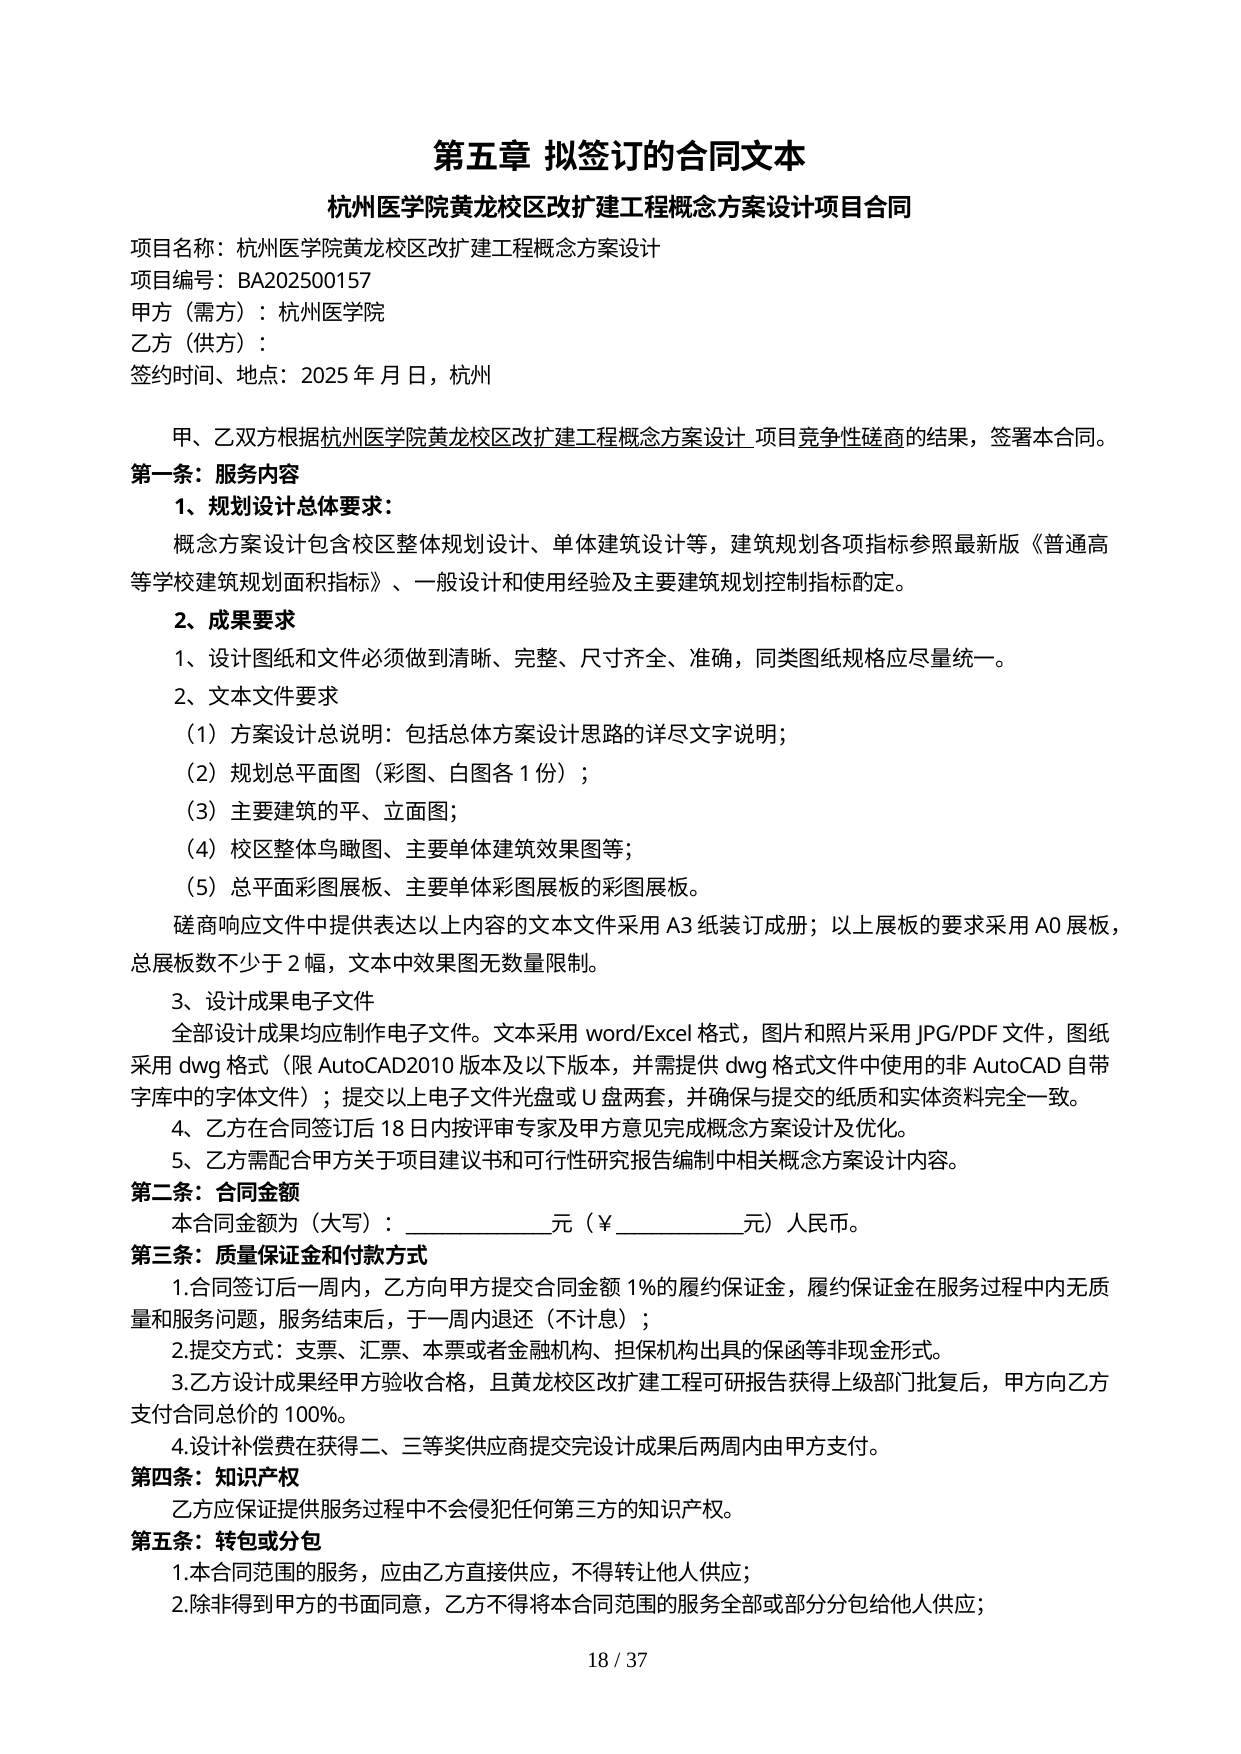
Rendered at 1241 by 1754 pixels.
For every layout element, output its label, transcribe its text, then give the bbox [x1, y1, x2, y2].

text 磋商响应文件中提供表达以上内容的文本文件采用A3纸装订成册；以上展板的要求采用A0展板，总展板数不少于2幅，文本中效果图无数量限制。 [130, 908, 1110, 978]
text 本合同金额为（大写）：________________元（￥______________元）人民币。 [130, 1206, 1182, 1238]
text 签约时间、地点：2025年 月 日，杭州 [130, 358, 1110, 390]
text 2.除非得到甲方的书面同意，乙方不得将本合同范围的服务全部或部分分包给他人供应； [130, 1587, 1110, 1619]
text 3、设计成果电子文件 [130, 984, 1110, 1016]
text 甲方（需方）：杭州医学院 [130, 294, 1110, 326]
text （2）规划总平面图（彩图、白图各1份）； [130, 756, 1110, 787]
text 3.乙方设计成果经甲方验收合格，且黄龙校区改扩建工程可研报告获得上级部门批复后，甲方向乙方支付合同总价的100%。 [130, 1365, 1110, 1429]
text 第一条：服务内容 [130, 457, 1110, 489]
text 1、规划设计总体要求： [130, 489, 1110, 521]
text 第五章 拟签订的合同文本 [130, 130, 1110, 178]
text 乙方应保证提供服务过程中不会侵犯任何第三方的知识产权。 [130, 1492, 1110, 1524]
text （1）方案设计总说明：包括总体方案设计思路的详尽文字说明； [130, 717, 1110, 749]
text （3）主要建筑的平、立面图； [130, 794, 1110, 825]
text 2.提交方式：支票、汇票、本票或者金融机构、担保机构出具的保函等非现金形式。 [130, 1333, 1110, 1365]
text 2、成果要求 [130, 603, 1110, 635]
text （4）校区整体鸟瞰图、主要单体建筑效果图等； [130, 832, 1110, 863]
text 4、乙方在合同签订后18日内按评审专家及甲方意见完成概念方案设计及优化。 [130, 1111, 1110, 1143]
text 甲、乙双方根据杭州医学院黄龙校区改扩建工程概念方案设计 项目竞争性磋商的结果，签署本合同。 [130, 419, 1110, 451]
text 项目名称：杭州医学院黄龙校区改扩建工程概念方案设计 [130, 231, 1110, 263]
text 5、乙方需配合甲方关于项目建议书和可行性研究报告编制中相关概念方案设计内容。 [130, 1143, 1110, 1175]
text 1.合同签订后一周内，乙方向甲方提交合同金额1%的履约保证金，履约保证金在服务过程中内无质量和服务问题，服务结束后，于一周内退还（不计息）； [130, 1270, 1110, 1333]
text 项目编号：BA202500157 [130, 263, 1110, 294]
text 1、设计图纸和文件必须做到清晰、完整、尺寸齐全、准确，同类图纸规格应尽量统一。 [130, 641, 1110, 673]
text 杭州医学院黄龙校区改扩建工程概念方案设计项目合同 [130, 188, 1110, 224]
text 概念方案设计包含校区整体规划设计、单体建筑设计等，建筑规划各项指标参照最新版《普通高等学校建筑规划面积指标》、一般设计和使用经验及主要建筑规划控制指标酌定。 [130, 527, 1110, 597]
text 乙方（供方）： [130, 326, 1110, 358]
text 第五条：转包或分包 [130, 1524, 1110, 1555]
text （5）总平面彩图展板、主要单体彩图展板的彩图展板。 [130, 870, 1110, 902]
text 全部设计成果均应制作电子文件。文本采用word/Excel格式，图片和照片采用JPG/PDF文件，图纸采用dwg格式（限AutoCAD2010版本及以下版本，并需提供dwg格式文件中使用的非AutoCAD自带字库中的字体文件）；提交以上电子文件光盘或U盘两套，并确保与提交的纸质和实体资料完全一致。 [130, 1016, 1110, 1111]
text 第二条：合同金额 [130, 1175, 1110, 1206]
text 1.本合同范围的服务，应由乙方直接供应，不得转让他人供应； [130, 1555, 1110, 1587]
text 第三条：质量保证金和付款方式 [130, 1238, 1110, 1270]
text 2、文本文件要求 [130, 679, 1110, 711]
text 第四条：知识产权 [130, 1460, 1110, 1492]
text 4.设计补偿费在获得二、三等奖供应商提交完设计成果后两周内由甲方支付。 [130, 1429, 1110, 1460]
